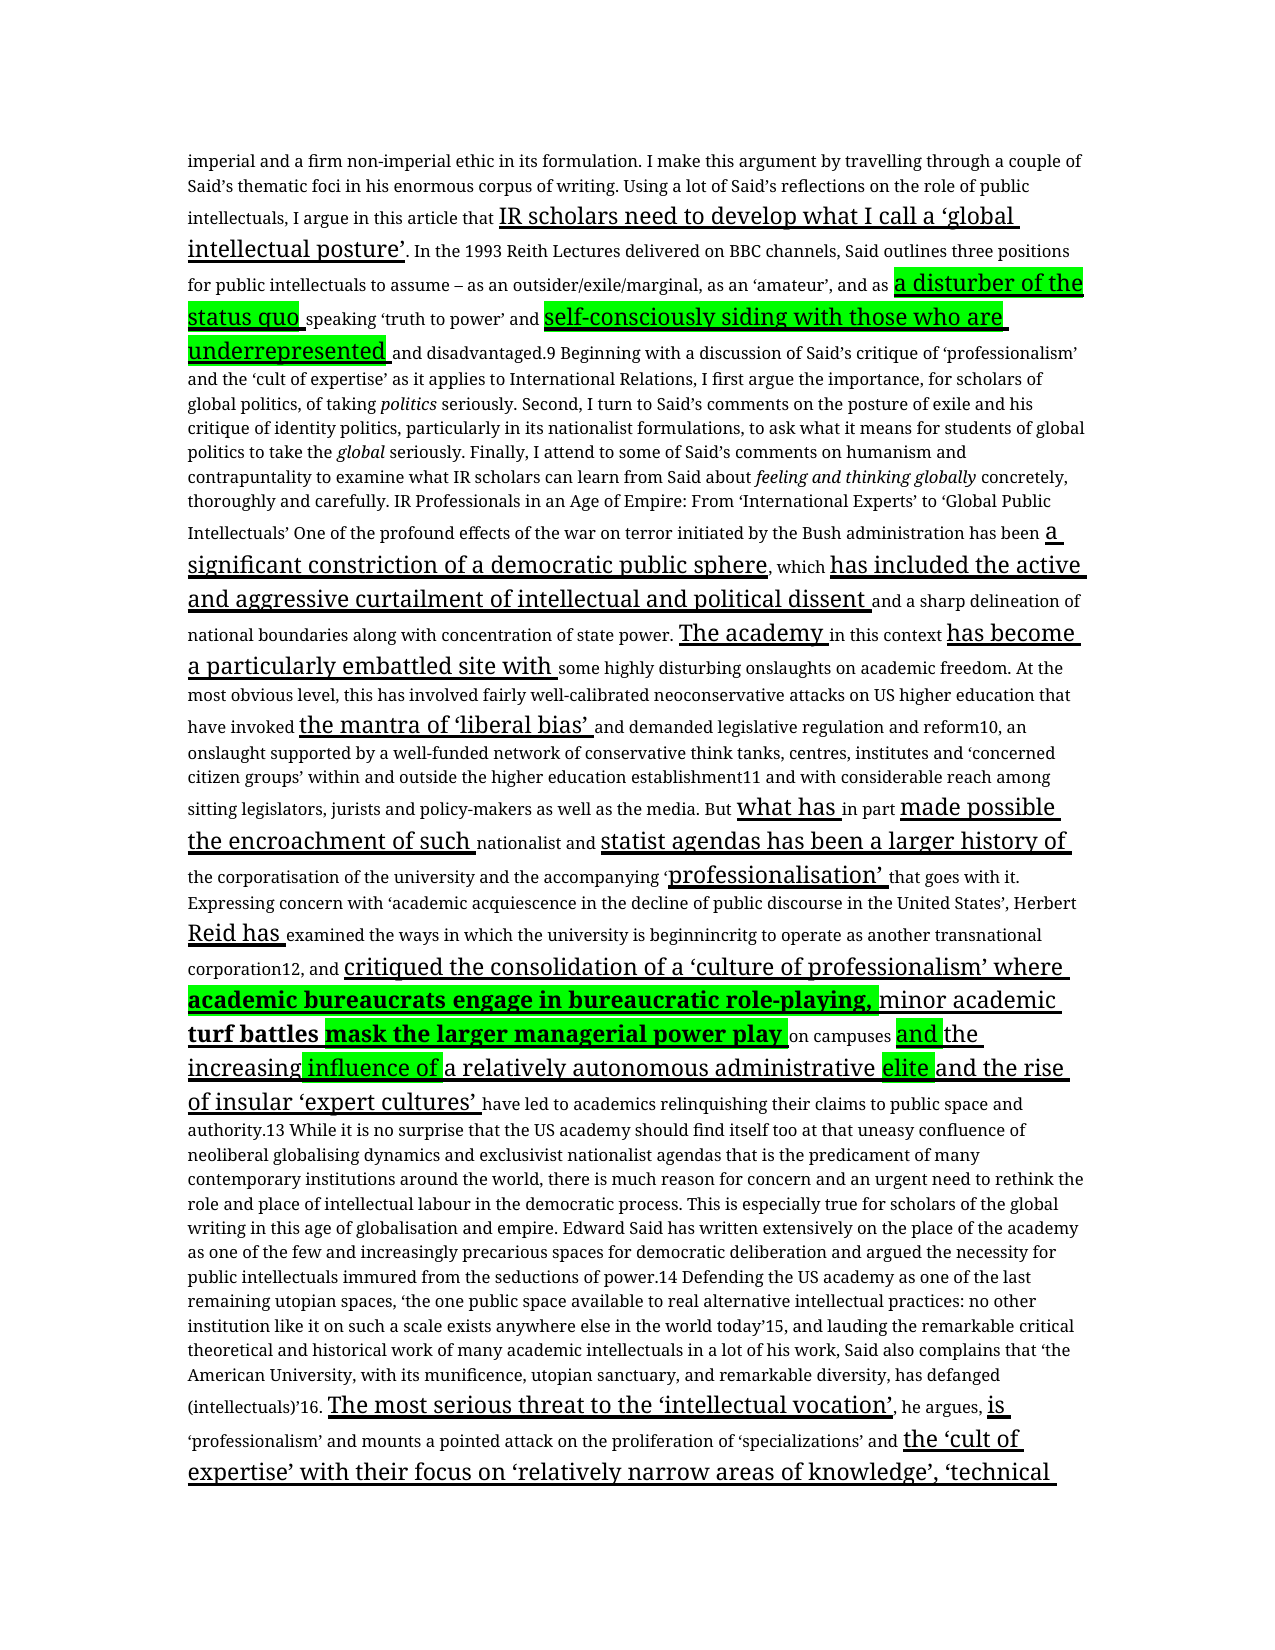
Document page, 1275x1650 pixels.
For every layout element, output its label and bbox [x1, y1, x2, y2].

text [187, 150, 1087, 1487]
